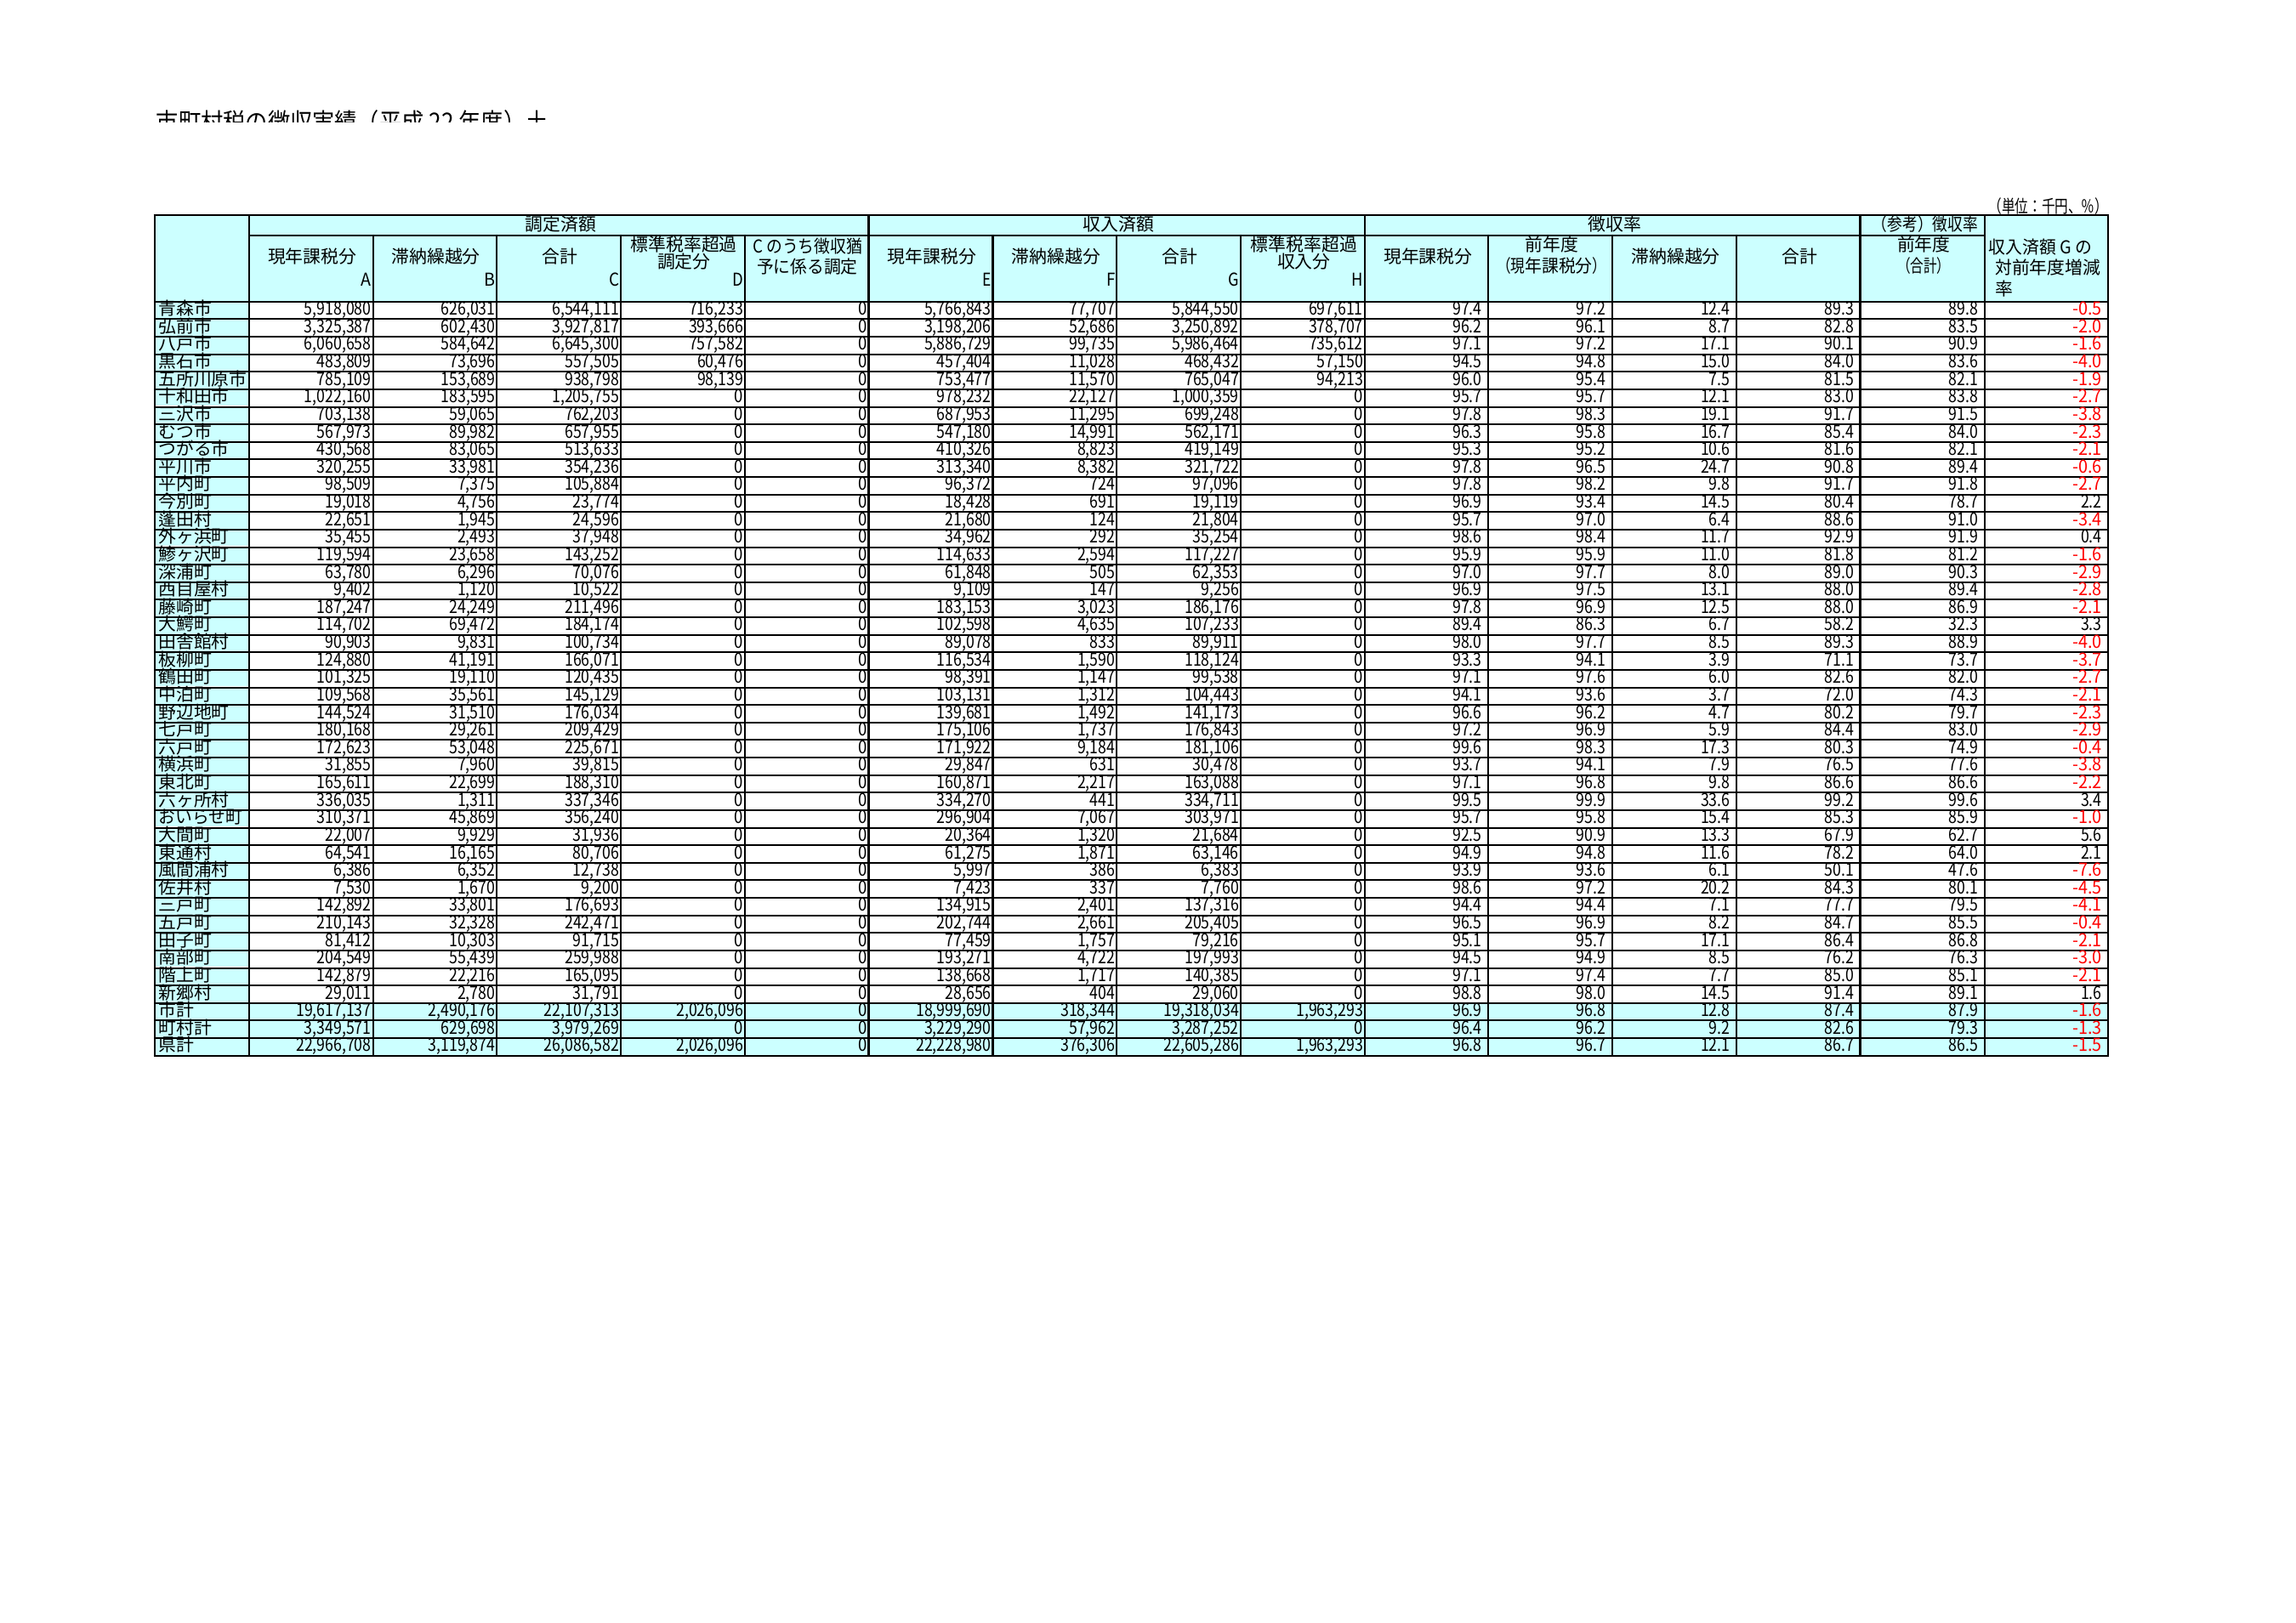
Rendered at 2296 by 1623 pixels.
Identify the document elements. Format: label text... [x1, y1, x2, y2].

text （単位：千円、％） [145, 192, 2108, 218]
